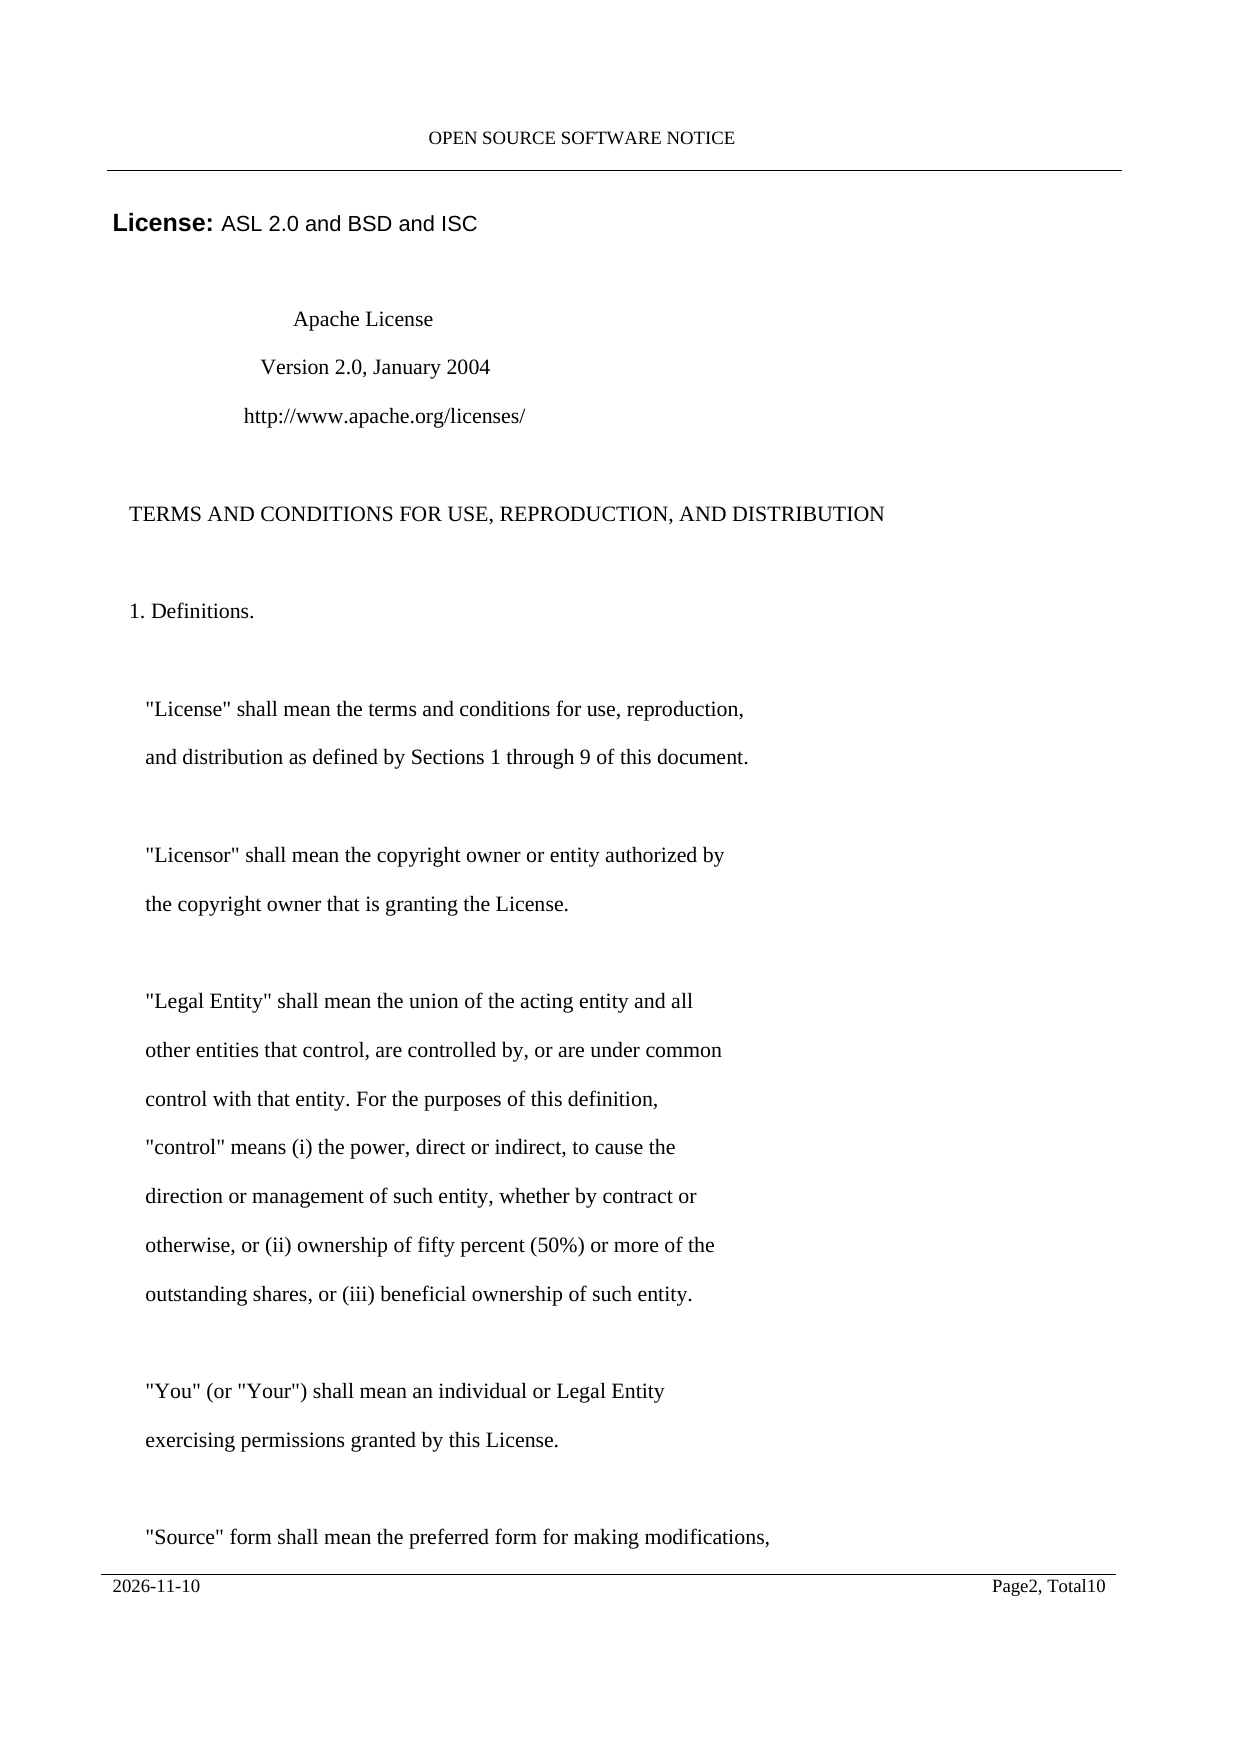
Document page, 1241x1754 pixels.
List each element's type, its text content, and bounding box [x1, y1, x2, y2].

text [112, 253, 1128, 1553]
text License: ASL 2.0 and BSD and ISC [112, 206, 1128, 239]
